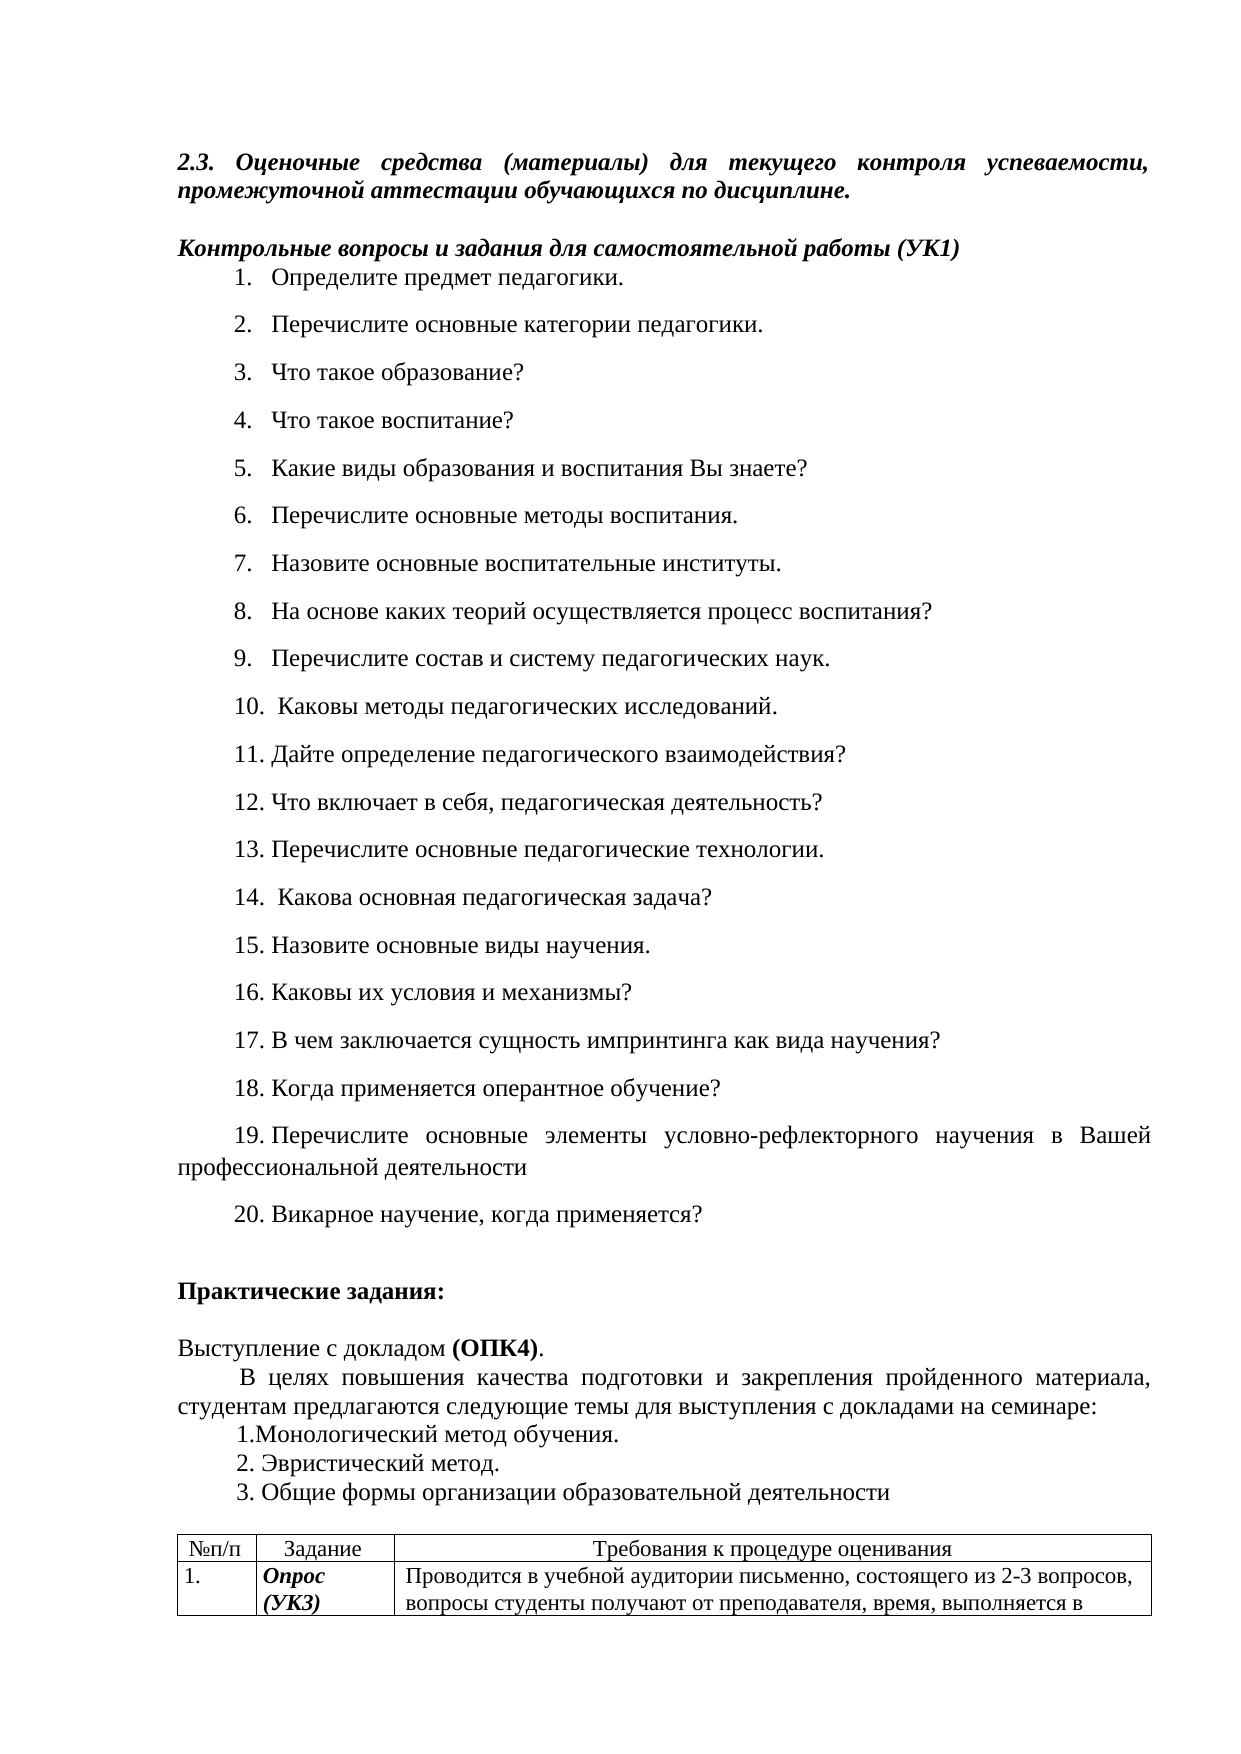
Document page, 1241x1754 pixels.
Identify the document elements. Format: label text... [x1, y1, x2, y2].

list Перечислите основные категории педагогики. [177, 309, 1152, 338]
list Каковы методы педагогических исследований. [177, 691, 1152, 720]
list Назовите основные воспитательные институты. [177, 548, 1152, 577]
list Назовите основные виды научения. [177, 930, 1152, 958]
text 1.Монологический метод обучения. [177, 1419, 1152, 1448]
text 3. Общие формы организации образовательной деятельности [177, 1477, 1152, 1506]
text В целях повышения качества подготовки и закрепления пройденного материала, студентам предлагаются следующие темы для выступления с докладами на семинаре: [177, 1362, 1152, 1419]
table_cell 1. [178, 1562, 256, 1615]
list Какова основная педагогическая задача? [177, 882, 1152, 911]
list Каковы их условия и механизмы? [177, 977, 1152, 1006]
list Что включает в себя, педагогическая деятельность? [177, 787, 1152, 815]
list Дайте определение педагогического взаимодействия? [177, 739, 1152, 768]
table_cell Опрос (УК3) [257, 1562, 394, 1615]
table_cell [395, 1562, 1151, 1615]
text Контрольные вопросы и задания для самостоятельной работы (УК1) [177, 233, 1152, 262]
text 2.3. Оценочные средства (материалы) для текущего контроля успеваемости, промежуточной аттестации обучающихся по дисциплине. [177, 147, 1152, 204]
list Что такое образование? [177, 357, 1152, 386]
list Какие виды образования и воспитания Вы знаете? [177, 453, 1152, 481]
table_header Задание [257, 1535, 394, 1561]
list Когда применяется оперантное обучение? [177, 1073, 1152, 1102]
list Перечислите основные методы воспитания. [177, 500, 1152, 529]
list Перечислите состав и систему педагогических наук. [177, 643, 1152, 672]
table_header Требования к процедуре оценивания [395, 1535, 1151, 1561]
text 2. Эвристический метод. [177, 1448, 1152, 1477]
list Викарное научение, когда применяется? [177, 1199, 1152, 1228]
list В чем заключается сущность импринтинга как вида научения? [177, 1025, 1152, 1054]
list Определите предмет педагогики. [177, 262, 1152, 291]
list Что такое воспитание? [177, 405, 1152, 434]
list Перечислите основные педагогические технологии. [177, 834, 1152, 863]
table_header №п/п [178, 1535, 256, 1561]
list На основе каких теорий осуществляется процесс воспитания? [177, 596, 1152, 624]
list Перечислите основные элементы условно-рефлекторного научения в Вашей профессиональной деятельности [177, 1121, 1152, 1180]
text Практические задания: [177, 1276, 1152, 1304]
text Выступление с докладом (ОПК4). [177, 1333, 1152, 1362]
